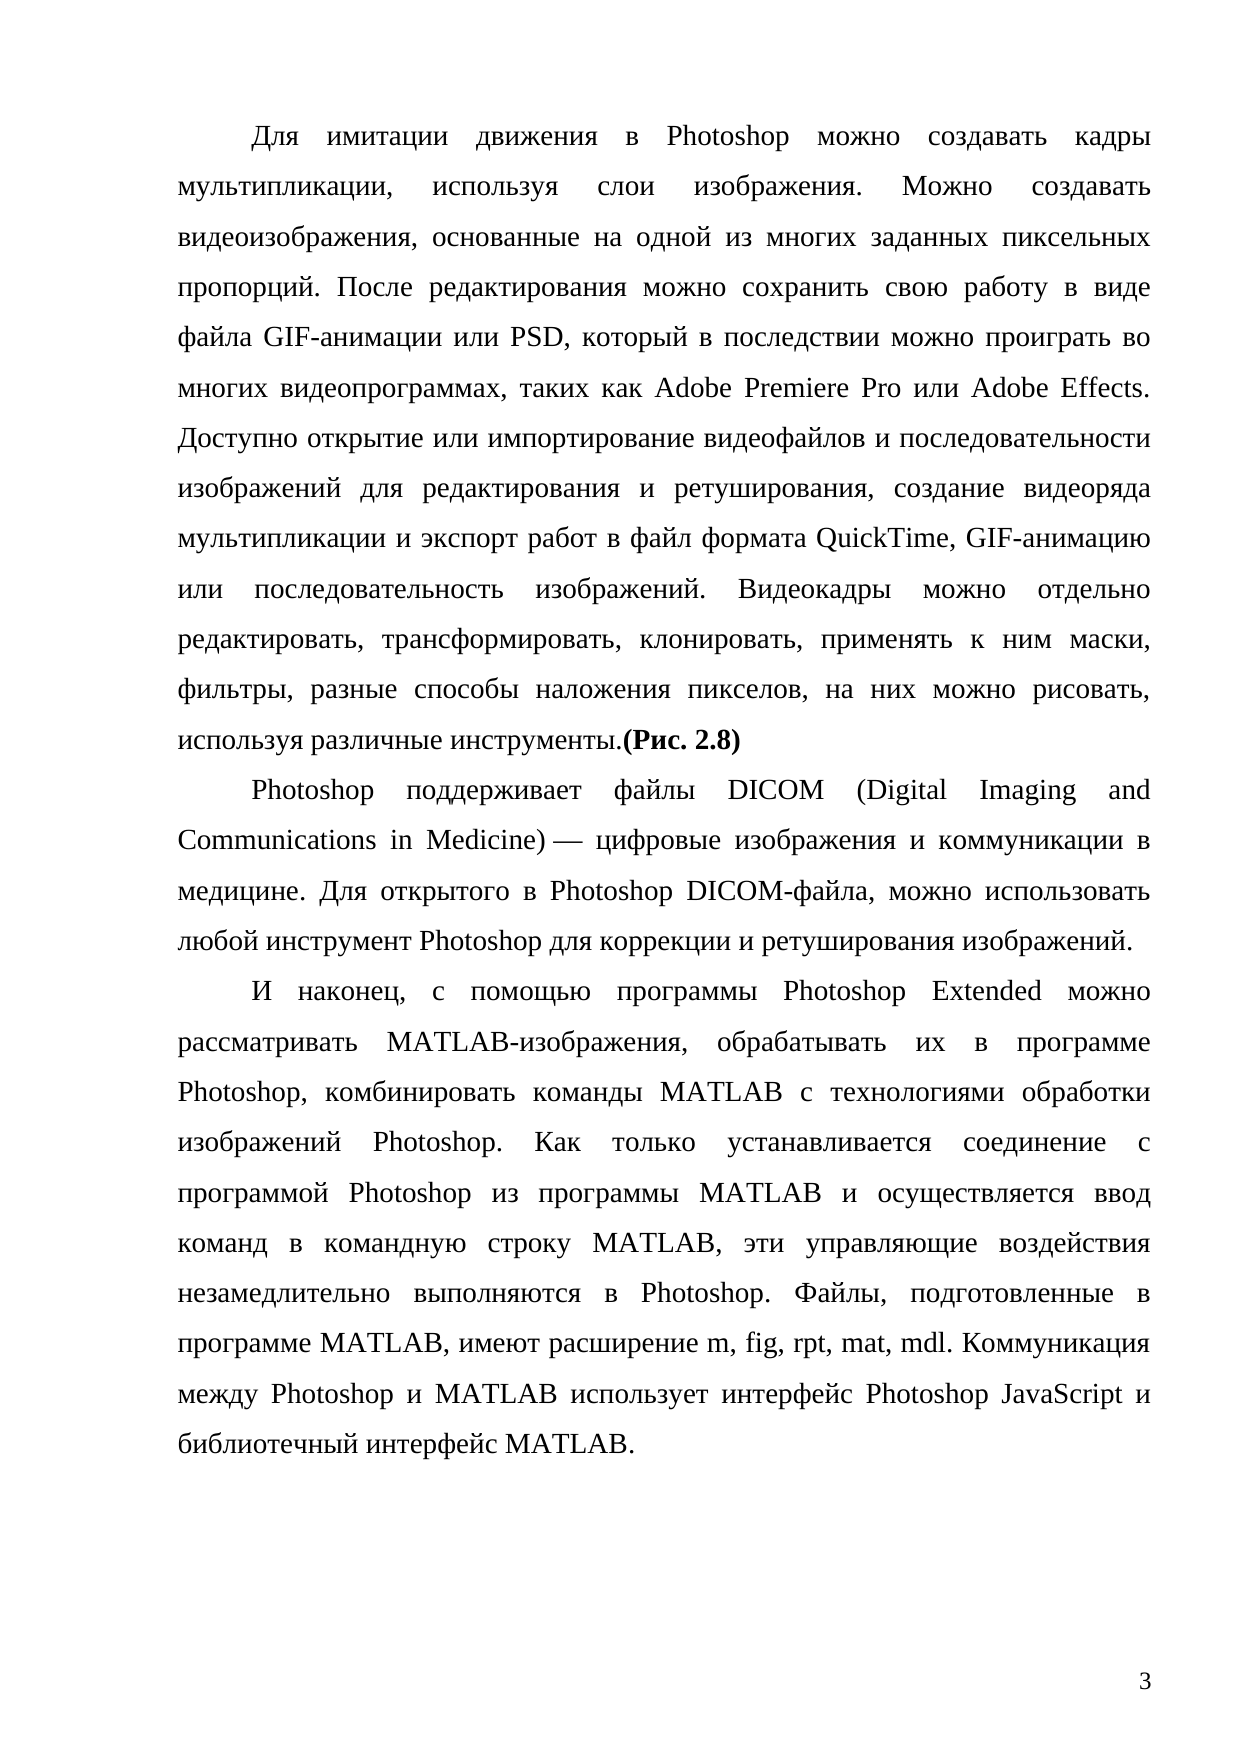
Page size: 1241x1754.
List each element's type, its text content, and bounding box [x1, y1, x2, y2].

text И наконец, с помощью программы Photoshop Extended можно рассматривать MATLAB-изображения, обрабатывать их в программе Photoshop, комбинировать команды MATLAB с технологиями обработки изображений Photoshop. Как только устанавливается соединение с программой Photoshop из программы MATLAB и осуществляется ввод команд в командную строку MATLAB, эти управляющие воздействия незамедлительно выполняются в Photoshop. Файлы, подготовленные в программе MATLAB, имеют расширение m, fig, rpt, mat, mdl. Коммуникация между Photoshop и MATLAB использует интерфейс Photoshop JavaScript и библиотечный интерфейс MATLAB. [177, 973, 1152, 1460]
text Для имитации движения в Photoshop можно создавать кадры мультипликации, используя слои изображения. Можно создавать видеоизображения, основанные на одной из многих заданных пиксельных пропорций. После редактирования можно сохранить свою работу в виде файла GIF-анимации или PSD, который в последствии можно проиграть во многих видеопрограммах, таких как Adobe Premiere Pro или Adobe Effects. Доступно открытие или импортирование видеофайлов и последовательности изображений для редактирования и ретуширования, создание видеоряда мультипликации и экспорт работ в файл формата QuickTime, GIF-анимацию или последовательность изображений. Видеокадры можно отдельно редактировать, трансформировать, клонировать, применять к ним маски, фильтры, разные способы наложения пикселов, на них можно рисовать, используя различные инструменты.(Рис. 2.8) [177, 118, 1152, 755]
text Photoshop поддерживает файлы DICOM (Digital Imaging and Communications in Medicine) — цифровые изображения и коммуникации в медицине. Для открытого в Photoshop DICOM-файла, можно использовать любой инструмент Photoshop для коррекции и ретуширования изображений. [177, 772, 1152, 957]
